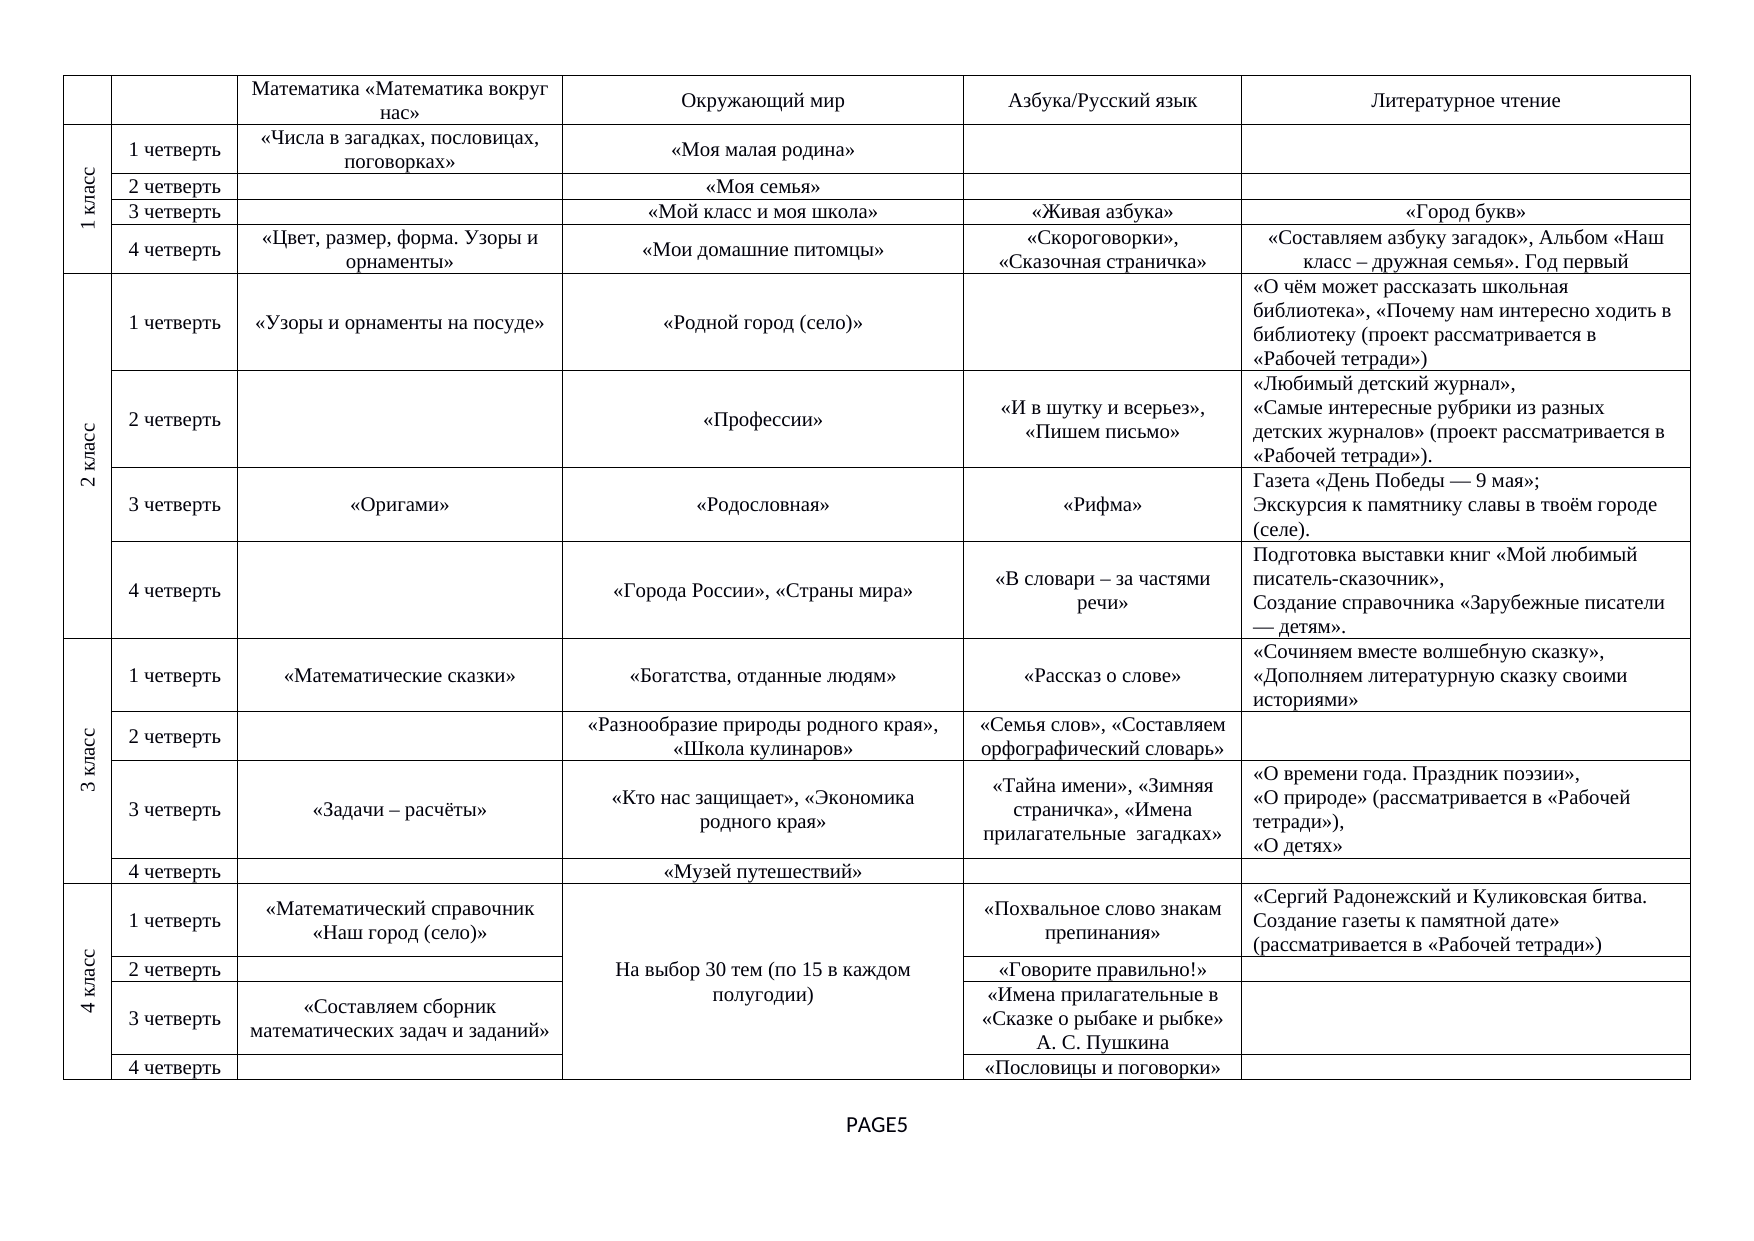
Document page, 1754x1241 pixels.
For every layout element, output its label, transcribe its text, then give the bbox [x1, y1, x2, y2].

table_cell «Составляем сборник математических задач и заданий» [238, 982, 562, 1054]
table_cell [238, 957, 562, 981]
table_cell «Города России», «Страны мира» [563, 542, 963, 638]
table_cell «Мой класс и моя школа» [563, 200, 963, 223]
table_cell На выбор 30 тем (по 15 в каждом полугодии) [563, 884, 963, 1079]
table_cell «Моя семья» [563, 174, 963, 198]
table_cell [964, 125, 1241, 173]
table_cell 2 четверть [112, 371, 237, 467]
table_header Литературное чтение [1242, 76, 1690, 124]
table_cell «Сочиняем вместе волшебную сказку», «Дополняем литературную сказку своими историями» [1242, 639, 1690, 711]
table_header Математика «Математика вокруг нас» [238, 76, 562, 124]
table_cell «Математический справочник «Наш город (село)» [238, 884, 562, 956]
table_cell 4 четверть [112, 859, 237, 883]
table_cell «Говорите правильно!» [964, 957, 1241, 981]
table_cell [238, 712, 562, 760]
table_cell [1242, 712, 1690, 760]
table_cell 4 четверть [112, 1055, 237, 1079]
table_header [64, 76, 111, 124]
table_cell «Кто нас защищает», «Экономика родного края» [563, 761, 963, 857]
table_cell «В словари – за частями речи» [964, 542, 1241, 638]
table_cell «Мои домашние питомцы» [563, 225, 963, 273]
table_cell «Город букв» [1242, 200, 1690, 223]
table_cell «Составляем азбуку загадок», Альбом «Наш класс – дружная семья». Год первый [1242, 225, 1690, 273]
table_cell 2 класс [64, 274, 111, 638]
table_cell «Похвальное слово знакам препинания» [964, 884, 1241, 956]
table_cell [964, 859, 1241, 883]
table_cell [1242, 982, 1690, 1054]
table_cell [1242, 859, 1690, 883]
table_cell [238, 859, 562, 883]
table_cell «Математические сказки» [238, 639, 562, 711]
table_cell «Разнообразие природы родного края», «Школа кулинаров» [563, 712, 963, 760]
table_cell [1242, 1055, 1690, 1079]
table_cell «Моя малая родина» [563, 125, 963, 173]
table_cell [964, 274, 1241, 370]
table_cell «Цвет, размер, форма. Узоры и орнаменты» [238, 225, 562, 273]
table_cell 1 четверть [112, 274, 237, 370]
table_cell 1 четверть [112, 125, 237, 173]
table_cell «Тайна имени», «Зимняя страничка», «Имена прилагательные загадках» [964, 761, 1241, 857]
table_header [112, 76, 237, 124]
table_cell «Родной город (село)» [563, 274, 963, 370]
table_cell «Имена прилагательные в «Сказке о рыбаке и рыбке» А. С. Пушкина [964, 982, 1241, 1054]
table_cell [238, 371, 562, 467]
table_cell [238, 1055, 562, 1079]
table_cell «Узоры и орнаменты на посуде» [238, 274, 562, 370]
table_cell «Сергий Радонежский и Куликовская битва. Создание газеты к памятной дате» (рассматривается в «Рабочей тетради») [1242, 884, 1690, 956]
table_cell 2 четверть [112, 174, 237, 198]
table_cell «Музей путешествий» [563, 859, 963, 883]
table_cell [1242, 174, 1690, 198]
table_cell 2 четверть [112, 957, 237, 981]
table_cell 2 четверть [112, 712, 237, 760]
table_cell «Рифма» [964, 468, 1241, 541]
table_cell 1 четверть [112, 639, 237, 711]
table_cell 1 четверть [112, 884, 237, 956]
table_cell 4 класс [64, 884, 111, 1079]
table_cell [1242, 125, 1690, 173]
table_cell «Оригами» [238, 468, 562, 541]
table_cell «Задачи – расчёты» [238, 761, 562, 857]
table_cell [1242, 957, 1690, 981]
table_cell [238, 200, 562, 223]
table_cell «Семья слов», «Составляем орфографический словарь» [964, 712, 1241, 760]
table_cell «Числа в загадках, пословицах, поговорках» [238, 125, 562, 173]
table_cell 3 четверть [112, 761, 237, 857]
table_cell Подготовка выставки книг «Мой любимый писатель-сказочник», Создание справочника «Зарубежные писатели — детям». [1242, 542, 1690, 638]
table_cell «Богатства, отданные людям» [563, 639, 963, 711]
table_cell 4 четверть [112, 225, 237, 273]
table_cell 3 четверть [112, 200, 237, 223]
table_cell Газета «День Победы — 9 мая»; Экскурсия к памятнику славы в твоём городе (селе). [1242, 468, 1690, 541]
table_cell «Родословная» [563, 468, 963, 541]
table_cell 3 четверть [112, 982, 237, 1054]
table_cell «Профессии» [563, 371, 963, 467]
table_cell «Скороговорки», «Сказочная страничка» [964, 225, 1241, 273]
table_cell 3 четверть [112, 468, 237, 541]
table_cell «Любимый детский журнал», «Самые интересные рубрики из разных детских журналов» (проект рассматривается в «Рабочей тетради»). [1242, 371, 1690, 467]
table_cell «Рассказ о слове» [964, 639, 1241, 711]
table_cell «Живая азбука» [964, 200, 1241, 223]
table_cell «Пословицы и поговорки» [964, 1055, 1241, 1079]
table_cell [238, 174, 562, 198]
table_cell «О чём может рассказать школьная библиотека», «Почему нам интересно ходить в библиотеку (проект рассматривается в «Рабочей тетради») [1242, 274, 1690, 370]
table_cell 3 класс [64, 639, 111, 883]
table_header Окружающий мир [563, 76, 963, 124]
table_cell 4 четверть [112, 542, 237, 638]
table_cell [964, 174, 1241, 198]
table_cell «И в шутку и всерьез», «Пишем письмо» [964, 371, 1241, 467]
table_cell [238, 542, 562, 638]
table_cell 1 класс [64, 125, 111, 273]
table_header Азбука/Русский язык [964, 76, 1241, 124]
table_cell «О времени года. Праздник поэзии», «О природе» (рассматривается в «Рабочей тетради»), «О детях» [1242, 761, 1690, 857]
